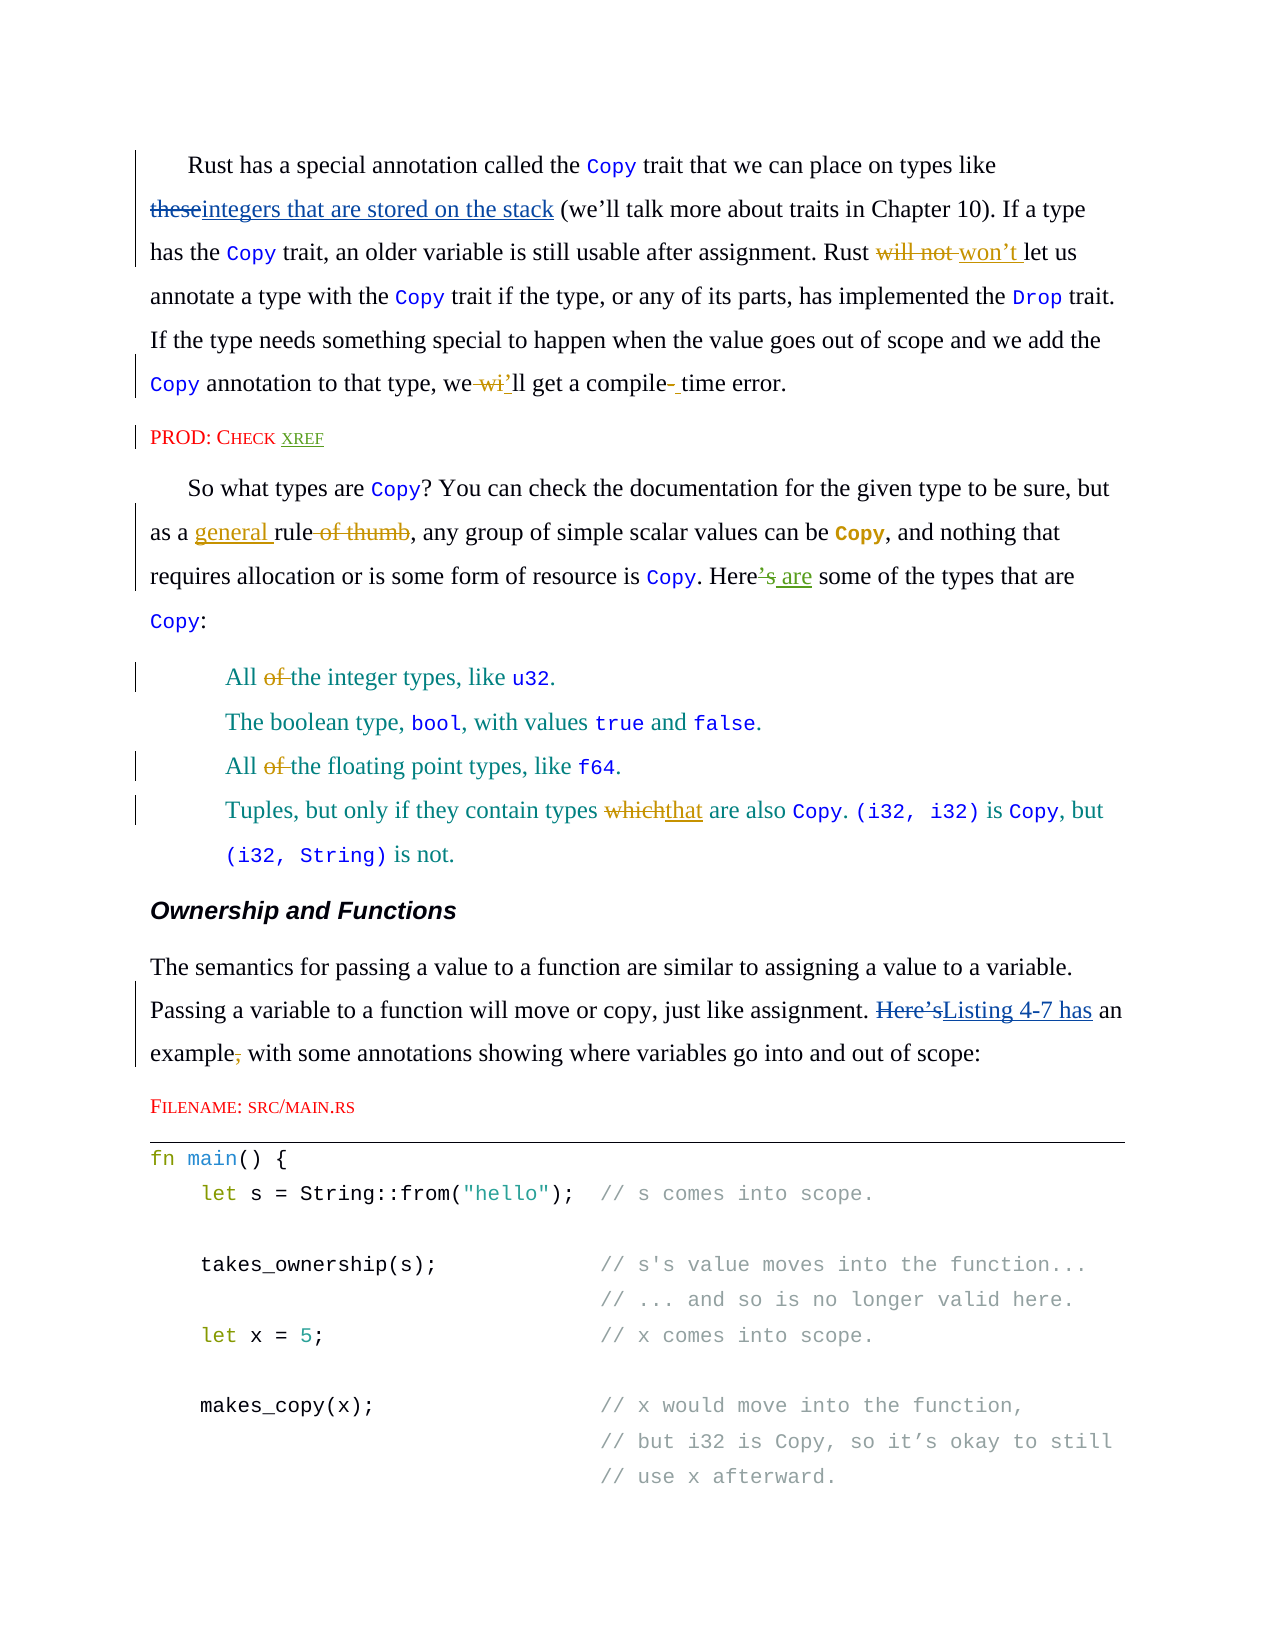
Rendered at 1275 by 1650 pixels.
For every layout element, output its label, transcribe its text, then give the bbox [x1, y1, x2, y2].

text Tuples, but only if they contain types are also Copy. (i32, i32) is Copy, but (i32, String) is not. [225, 795, 1125, 869]
text makes_copy(x); // x would move into the function, [150, 1395, 1125, 1419]
text // use x afterward. [150, 1466, 1125, 1490]
text Filename: src/main.rs [150, 1094, 1125, 1118]
text Rust has a special annotation called the Copy trait that we can place on types like (we’ll talk more about traits in Chapter 10). If a type has the Copy trait, an older variable is still usable after assignment. Rust let us annotate a type with the Copy trait if the type, or any of its parts, has implemented the Drop trait. If the type needs something special to happen when the value goes out of scope and we add the Copy annotation to that type, well get a compiletime error. [150, 150, 1125, 398]
text let x = 5; // x comes into scope. [150, 1324, 1125, 1348]
text All the integer types, like u32. [225, 662, 1125, 692]
text All the floating point types, like f64. [225, 751, 1125, 781]
text takes_ownership(s); // s's value moves into the function... [150, 1254, 1125, 1277]
text So what types are Copy? You can check the documentation for the given type to be sure, but as a rule, any group of simple scalar values can be Copy, and nothing that requires allocation or is some form of resource is Copy. Here some of the types that are Copy: [150, 473, 1125, 635]
text PROD: Check [150, 425, 1125, 449]
text let s = String::from("hello"); // s comes into scope. [150, 1183, 1125, 1207]
text The boolean type, bool, with values true and false. [225, 707, 1125, 736]
text The semantics for passing a value to a function are similar to assigning a value to a variable. Passing a variable to a function will move or copy, just like assignment. an example with some annotations showing where variables go into and out of scope: [150, 952, 1125, 1067]
text // ... and so is no longer valid here. [150, 1289, 1125, 1313]
text // but i32 is Copy, so it’s okay to still [150, 1431, 1125, 1454]
text fn main() { [150, 1143, 1125, 1171]
text Ownership and Functions [150, 896, 1125, 925]
